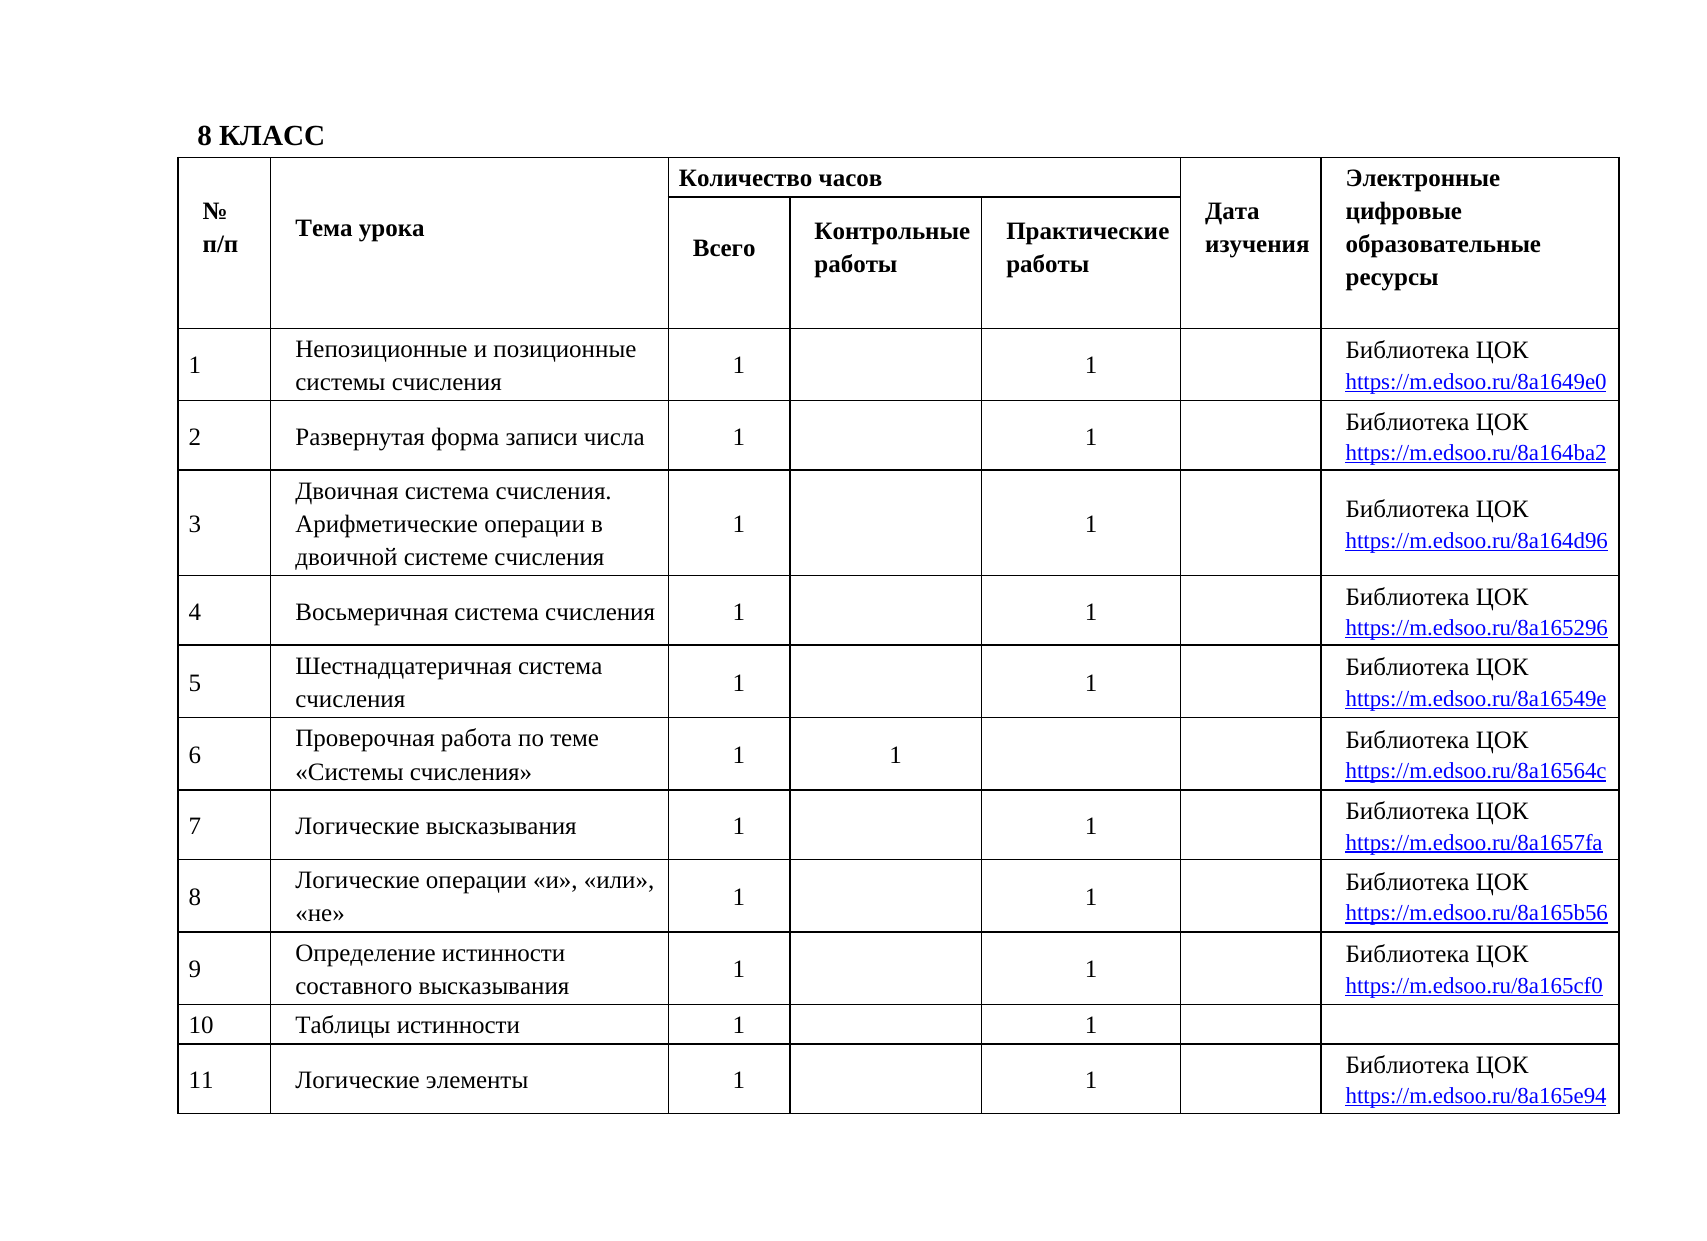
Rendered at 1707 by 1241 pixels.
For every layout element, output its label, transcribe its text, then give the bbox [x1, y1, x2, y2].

table_cell Проверочная работа по теме «Системы счисления» [271, 718, 668, 789]
table_cell [791, 576, 981, 644]
table_cell [791, 1005, 981, 1043]
table_cell 1 [669, 860, 789, 931]
table_cell 1 [669, 1005, 789, 1043]
table_cell Библиотека ЦОК https://m.edsoo.ru/8a165b56 [1322, 860, 1618, 931]
table_cell Библиотека ЦОК https://m.edsoo.ru/8a16564c [1322, 718, 1618, 789]
table_header № п/п [179, 158, 270, 327]
table_cell 1 [669, 329, 789, 400]
table_cell 1 [982, 933, 1180, 1003]
table_cell Библиотека ЦОК https://m.edsoo.ru/8a164ba2 [1322, 401, 1618, 469]
table_cell 1 [669, 646, 789, 717]
table_cell 1 [791, 718, 981, 789]
table_cell Логические операции «и», «или», «не» [271, 860, 668, 931]
table_cell [1181, 646, 1320, 717]
table_cell 1 [669, 933, 789, 1003]
table_cell Логические элементы [271, 1045, 668, 1112]
table_cell [791, 860, 981, 931]
table_cell 1 [982, 329, 1180, 400]
table_cell [1181, 718, 1320, 789]
table_cell Библиотека ЦОК https://m.edsoo.ru/8a165e94 [1322, 1045, 1618, 1112]
table_cell 1 [179, 329, 270, 400]
table_cell Шестнадцатеричная система счисления [271, 646, 668, 717]
table_cell [1181, 933, 1320, 1003]
table_cell Библиотека ЦОК https://m.edsoo.ru/8a1657fa [1322, 791, 1618, 859]
table_cell [1181, 401, 1320, 469]
table_cell 3 [179, 471, 270, 575]
table_cell Библиотека ЦОК https://m.edsoo.ru/8a1649e0 [1322, 329, 1618, 400]
table_cell 6 [179, 718, 270, 789]
table_cell 1 [669, 1045, 789, 1112]
table_cell 1 [982, 791, 1180, 859]
table_cell 1 [982, 1005, 1180, 1043]
text 8 КЛАСС [190, 118, 1618, 152]
table_cell [1181, 1005, 1320, 1043]
table_cell [1181, 576, 1320, 644]
table_cell [1181, 860, 1320, 931]
table_cell Всего [669, 198, 789, 327]
table_cell 1 [669, 401, 789, 469]
table_header Электронные цифровые образовательные ресурсы [1322, 158, 1618, 327]
table_cell [791, 401, 981, 469]
table_cell 1 [669, 471, 789, 575]
table_cell [791, 933, 981, 1003]
table_cell 1 [982, 576, 1180, 644]
table_cell Восьмеричная система счисления [271, 576, 668, 644]
table_cell Библиотека ЦОК https://m.edsoo.ru/8a164d96 [1322, 471, 1618, 575]
table_cell Таблицы истинности [271, 1005, 668, 1043]
table_cell 1 [982, 401, 1180, 469]
table_header Дата изучения [1181, 158, 1320, 327]
table_cell [1181, 471, 1320, 575]
table_cell 9 [179, 933, 270, 1003]
table_cell 1 [982, 646, 1180, 717]
table_cell 1 [669, 791, 789, 859]
table_cell Библиотека ЦОК https://m.edsoo.ru/8a165296 [1322, 576, 1618, 644]
table_cell Развернутая форма записи числа [271, 401, 668, 469]
table_cell [791, 471, 981, 575]
table_cell Контрольные работы [791, 198, 981, 327]
table_cell 2 [179, 401, 270, 469]
table_cell Непозиционные и позиционные системы счисления [271, 329, 668, 400]
table_cell [1181, 329, 1320, 400]
table_cell 1 [982, 1045, 1180, 1112]
table_header Количество часов [669, 158, 1180, 196]
table_cell 1 [982, 860, 1180, 931]
table_cell 1 [669, 718, 789, 789]
table_cell Библиотека ЦОК https://m.edsoo.ru/8a165cf0 [1322, 933, 1618, 1003]
table_cell [1322, 1005, 1618, 1043]
table_cell [791, 1045, 981, 1112]
table_cell [1181, 791, 1320, 859]
table_cell Библиотека ЦОК https://m.edsoo.ru/8a16549e [1322, 646, 1618, 717]
table_cell [982, 718, 1180, 789]
table_cell Практические работы [982, 198, 1180, 327]
table_cell 11 [179, 1045, 270, 1112]
table_cell Логические высказывания [271, 791, 668, 859]
table_cell 1 [982, 471, 1180, 575]
table_cell [791, 329, 981, 400]
table_cell 5 [179, 646, 270, 717]
table_cell 4 [179, 576, 270, 644]
table_cell Определение истинности составного высказывания [271, 933, 668, 1003]
table_header Тема урока [271, 158, 668, 327]
table_cell 7 [179, 791, 270, 859]
table_cell [791, 646, 981, 717]
table_cell 8 [179, 860, 270, 931]
table_cell Двоичная система счисления. Арифметические операции в двоичной системе счисления [271, 471, 668, 575]
table_cell [1181, 1045, 1320, 1112]
table_cell 1 [669, 576, 789, 644]
table_cell 10 [179, 1005, 270, 1043]
table_cell [791, 791, 981, 859]
